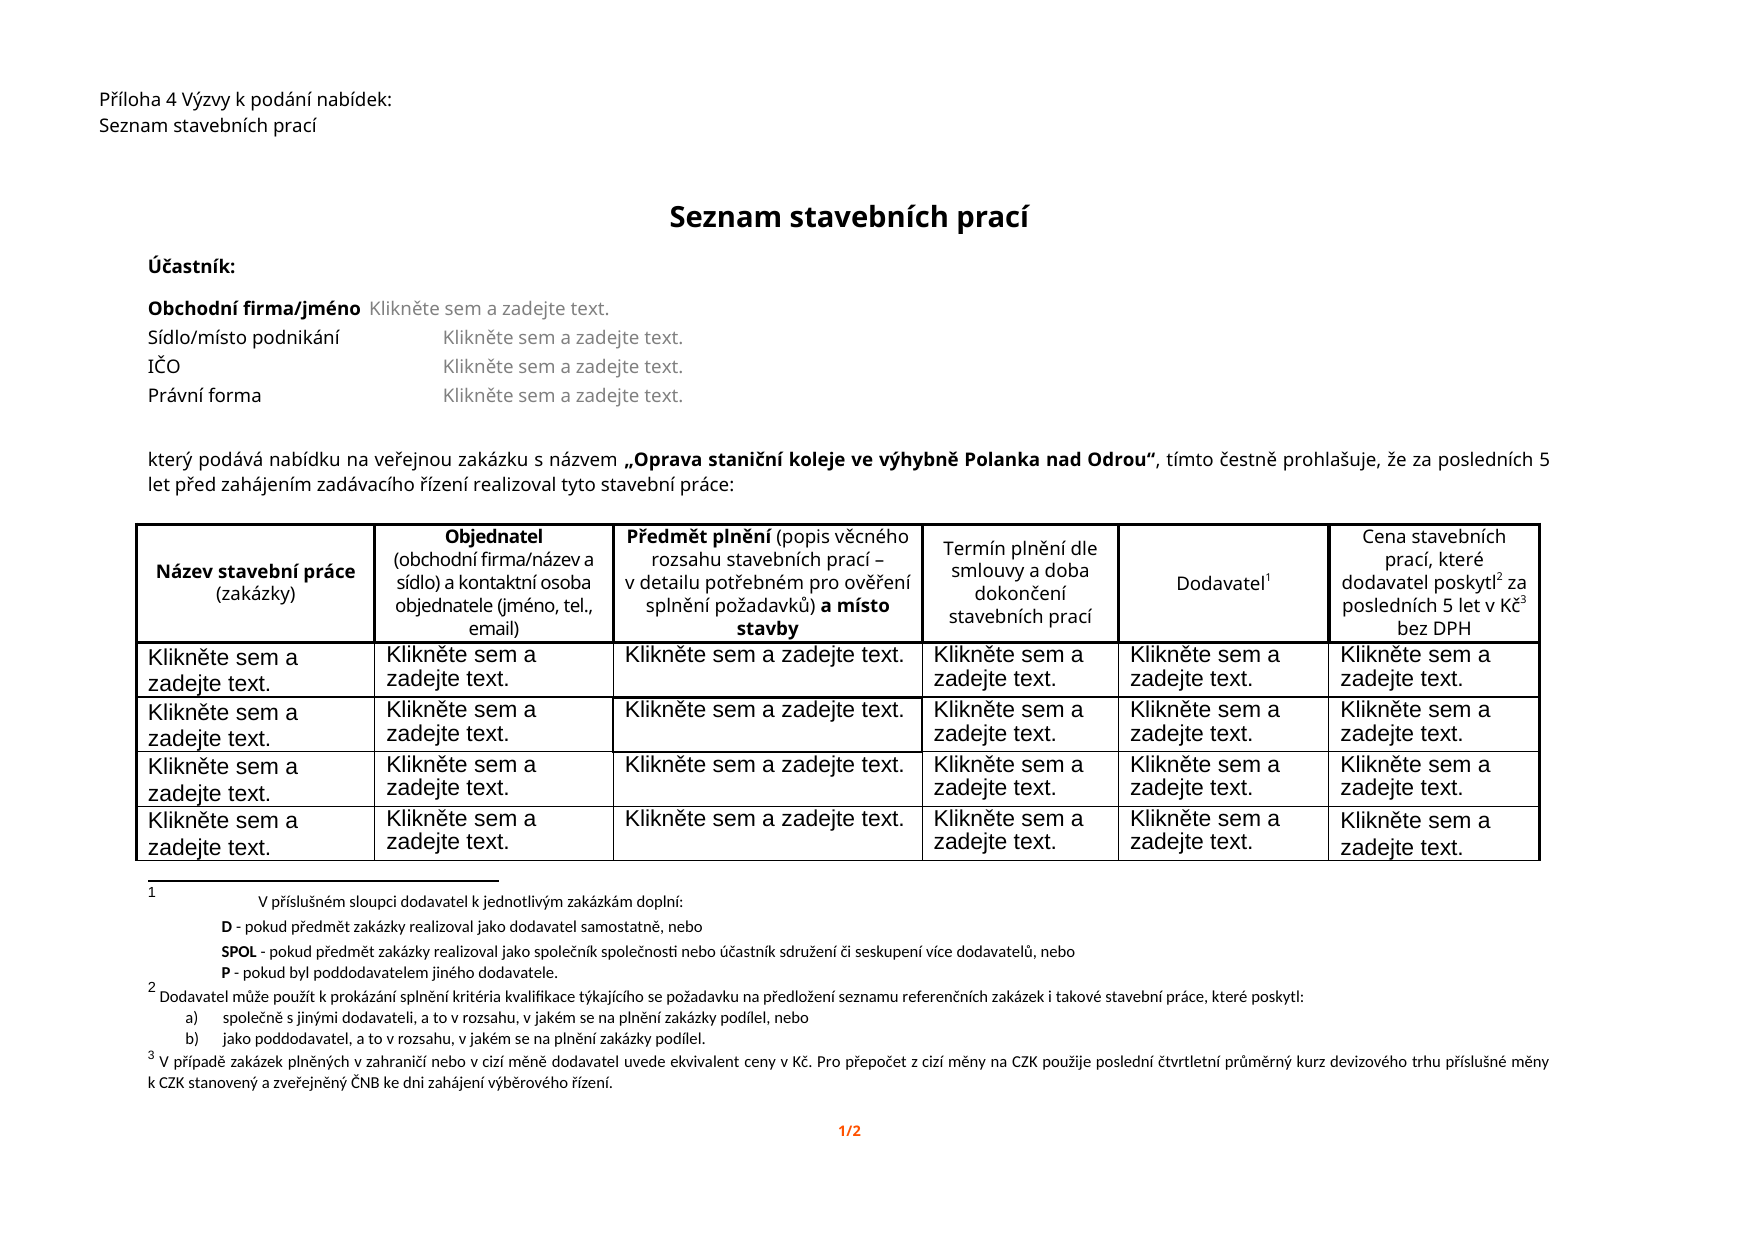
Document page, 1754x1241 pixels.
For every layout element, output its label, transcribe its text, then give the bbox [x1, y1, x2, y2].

text Účastník: [148, 249, 1551, 279]
table_header Objednatel (obchodní firma/název a sídlo) a kontaktní osoba objednatele (jméno, tel., email) [376, 526, 612, 641]
text IČO [148, 350, 1551, 379]
text Právní forma [148, 379, 1551, 408]
text který podává nabídku na veřejnou zakázku s názvem „Oprava staniční koleje ve výhybně Polanka nad Odrou“, tímto čestně prohlašuje, že za posledních 5 let před zahájením zadávacího řízení realizoval tyto stavební práce: [148, 446, 1551, 497]
text Sídlo/místo podnikání [148, 321, 1551, 350]
table_header Cena stavebních prací, které dodavatel poskytl za posledních 5 let v Kč bez DPH [1331, 526, 1538, 641]
table_header Termín plnění dle smlouvy a doba dokončení stavebních prací [924, 526, 1117, 641]
table_header Dodavatel [1120, 526, 1327, 641]
table_header Předmět plnění (popis věcného rozsahu stavebních prací – v detailu potřebném pro ověření splnění požadavků) a místo stavby [615, 526, 921, 641]
title Seznam stavebních prací [148, 196, 1551, 236]
text Obchodní firma/jméno [148, 292, 1551, 321]
table_header Název stavební práce (zakázky) [138, 526, 373, 641]
